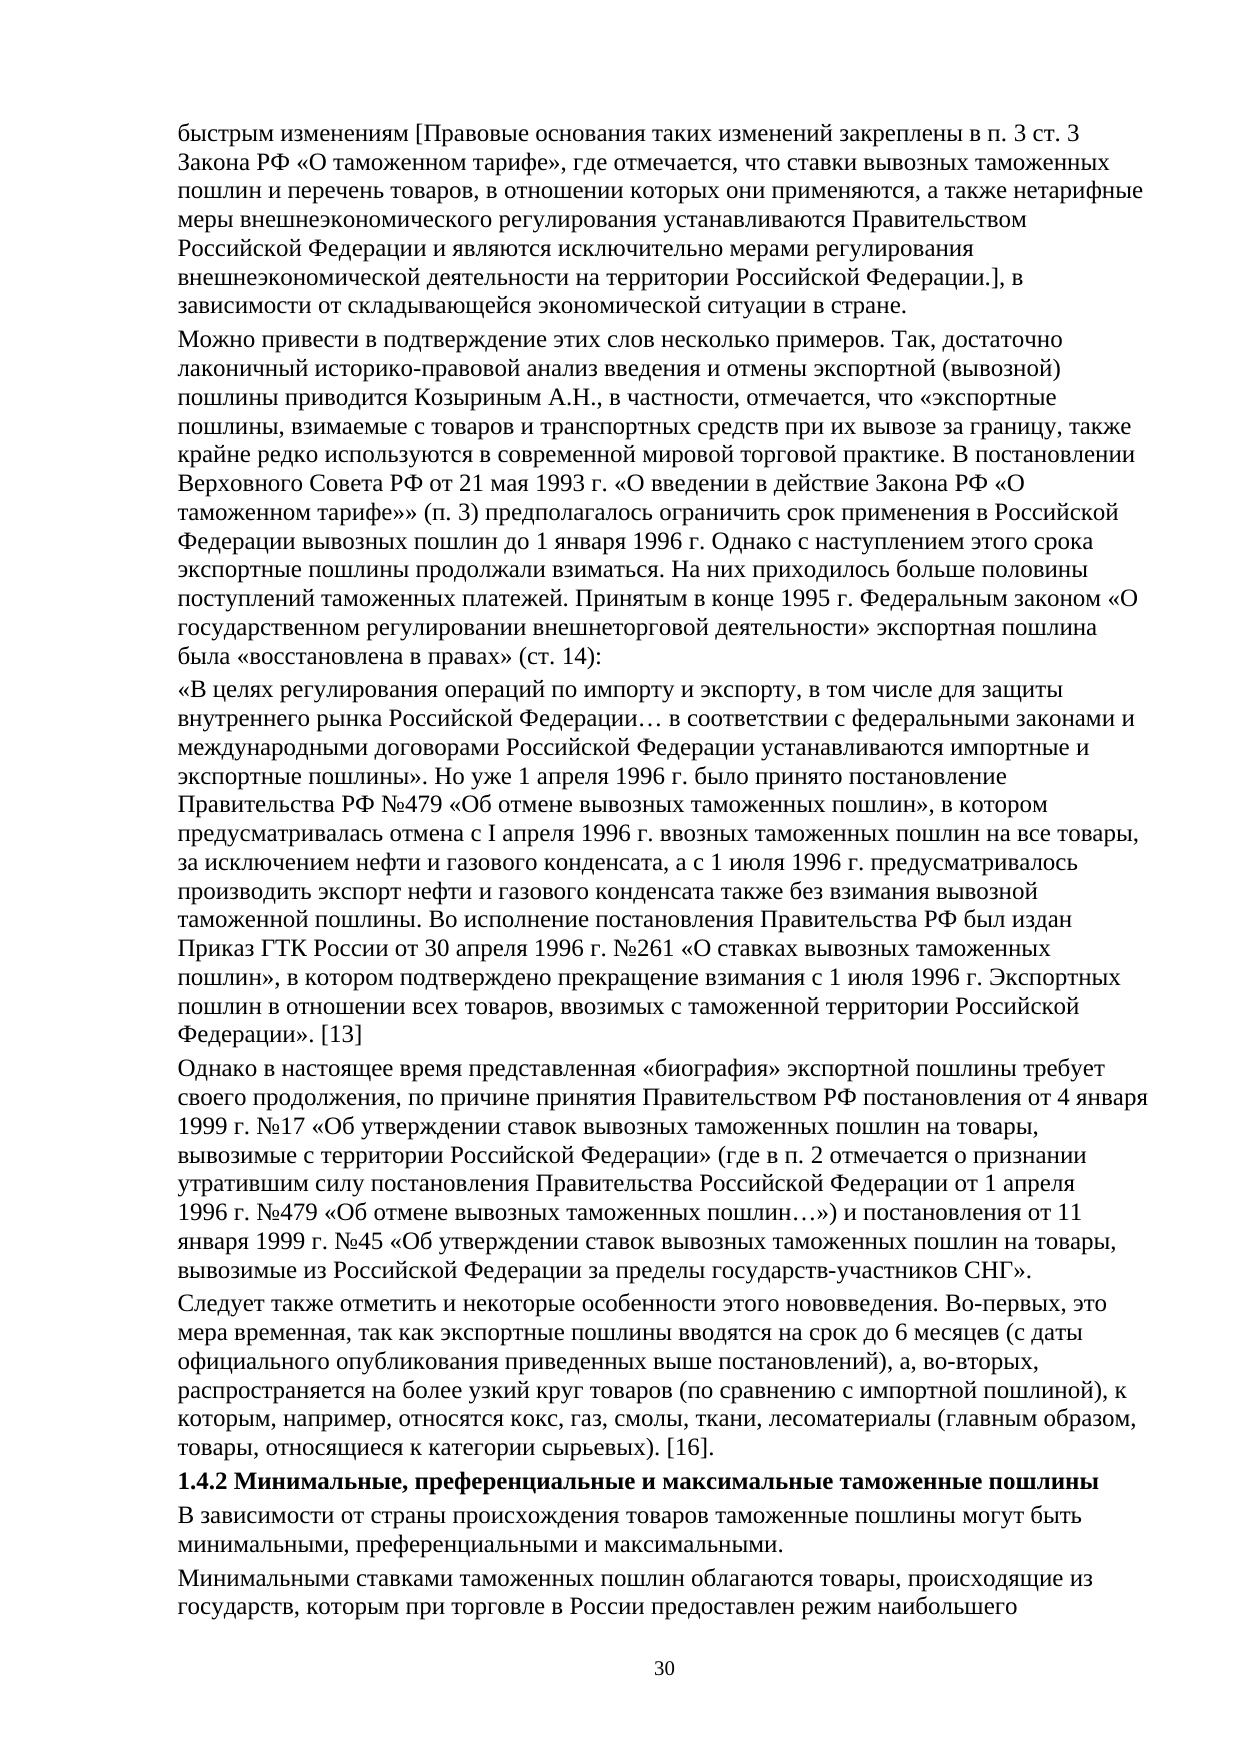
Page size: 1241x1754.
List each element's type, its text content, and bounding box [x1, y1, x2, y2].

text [177, 118, 1152, 319]
text Можно привести в подтверждение этих слов несколько примеров. Так, достаточно лаконичный историко-правовой анализ введения и отмены экспортной (вывозной) пошлины приводится Козыриным А.Н., в частности, отмечается, что «экспортные пошлины, взимаемые с товаров и транспортных средств при их вывозе за границу, также крайне редко используются в современной мировой торговой практике. В постановлении Верховного Совета РФ от 21 мая . «О введении в действие Закона РФ «О таможенном тарифе»» (п. 3) предполагалось ограничить срок применения в Российской Федерации вывозных пошлин до 1 января . Однако с наступлением этого срока экспортные пошлины продолжали взиматься. На них приходилось больше половины поступлений таможенных платежей. Принятым в конце . Федеральным законом «О государственном регулировании внешнеторговой деятельности» экспортная пошлина была «восстановлена в правах» (ст. 14): [177, 324, 1152, 669]
text 1.4.2 Минимальные, преференциальные и максимальные таможенные пошлины [177, 1466, 1152, 1495]
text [177, 1563, 1152, 1620]
text Однако в настоящее время представленная «биография» экспортной пошлины требует своего продолжения, по причине принятия Правительством РФ постановления от 4 января . №17 «Об утверждении ставок вывозных таможенных пошлин на товары, вывозимые с территории Российской Федерации» (где в п. 2 отмечается о признании утратившим силу постановления Правительства Российской Федерации от 1 апреля . №479 «Об отмене вывозных таможенных пошлин…») и постановления от 11 января . №45 «Об утверждении ставок вывозных таможенных пошлин на товары, вывозимые из Российской Федерации за пределы государств-участников СНГ». [177, 1053, 1152, 1283]
text «В целях регулирования операций по импорту и экспорту, в том числе для защиты внутреннего рынка Российской Федерации… в соответствии с федеральными законами и международными договорами Российской Федерации устанавливаются импортные и экспортные пошлины». Но уже 1 апреля . было принято постановление Правительства РФ №479 «Об отмене вывозных таможенных пошлин», в котором предусматривалась отмена с I апреля . ввозных таможенных пошлин на все товары, за исключением нефти и газового конденсата, а с 1 июля . предусматривалось производить экспорт нефти и газового конденсата также без взимания вывозной таможенной пошлины. Во исполнение постановления Правительства РФ был издан Приказ ГТК России от 30 апреля . №261 «О ставках вывозных таможенных пошлин», в котором подтверждено прекращение взимания с 1 июля . Экспортных пошлин в отношении всех товаров, ввозимых с таможенной территории Российской Федерации». [13] [177, 674, 1152, 1048]
text В зависимости от страны происхождения товаров таможенные пошлины могут быть минимальными, преференциальными и максимальными. [177, 1500, 1152, 1557]
text Следует также отметить и некоторые особенности этого нововведения. Во-первых, это мера временная, так как экспортные пошлины вводятся на срок до 6 месяцев (с даты официального опубликования приведенных выше постановлений), а, во-вторых, распространяется на более узкий круг товаров (по сравнению с импортной пошлиной), к которым, например, относятся кокс, газ, смолы, ткани, лесоматериалы (главным образом, товары, относящиеся к категории сырьевых). [16]. [177, 1288, 1152, 1461]
